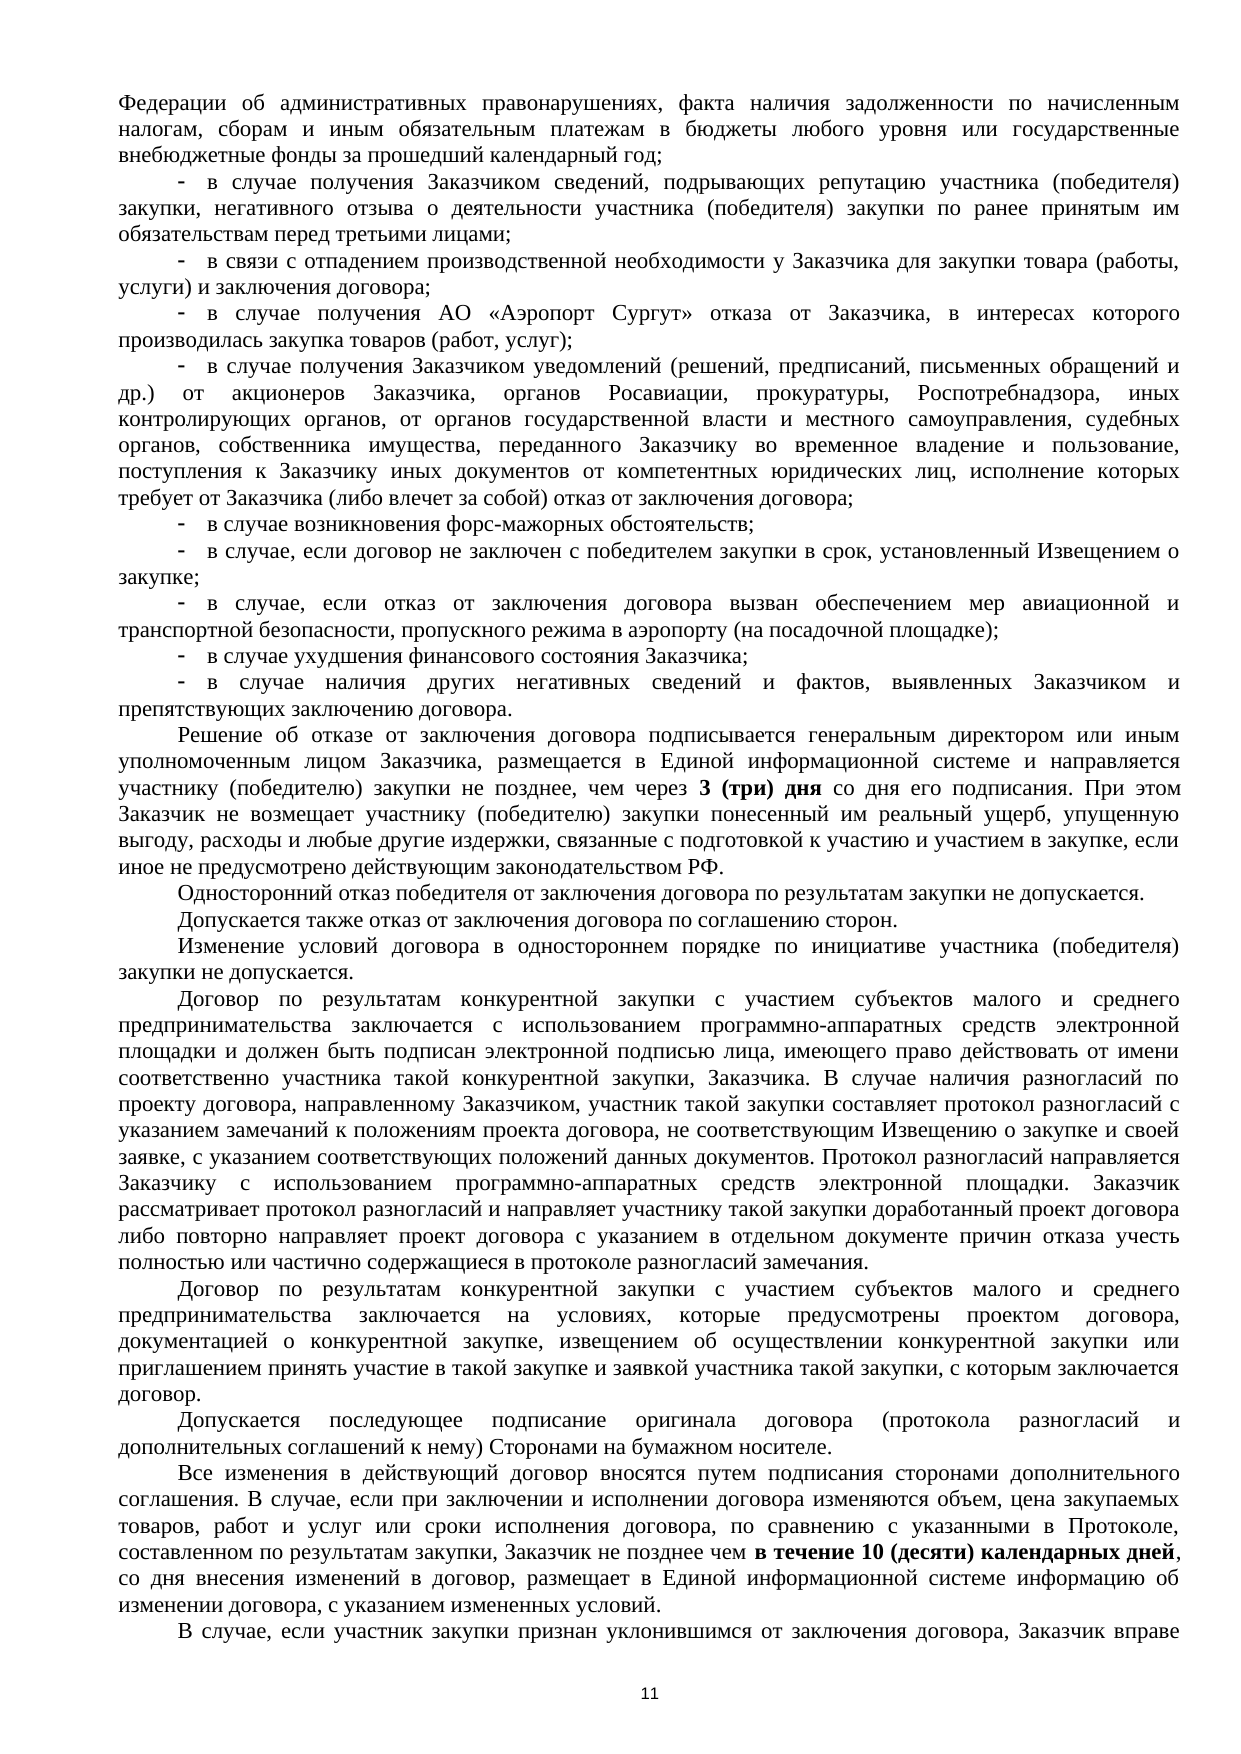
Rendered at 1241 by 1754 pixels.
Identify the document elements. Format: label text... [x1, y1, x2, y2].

text Договор по результатам конкурентной закупки с участием субъектов малого и среднего предпринимательства заключается на условиях, которые предусмотрены проектом договора, документацией о конкурентной закупке, извещением об осуществлении конкурентной закупки или приглашением принять участие в такой закупке и заявкой участника такой закупки, с которым заключается договор. [118, 1274, 1181, 1406]
list в случае получения Заказчиком сведений, подрывающих репутацию участника (победителя) закупки, негативного отзыва о деятельности участника (победителя) закупки по ранее принятым им обязательствам перед третьими лицами; [118, 168, 1181, 247]
list в случае ухудшения финансового состояния Заказчика; [118, 642, 1181, 668]
text Решение об отказе от заключения договора подписывается генеральным директором или иным уполномоченным лицом Заказчика, размещается в Единой информационной системе и направляется участнику (победителю) закупки не позднее, чем через 3 (три) дня со дня его подписания. При этом Заказчик не возмещает участнику (победителю) закупки понесенный им реальный ущерб, упущенную выгоду, расходы и любые другие издержки, связанные с подготовкой к участию и участием в закупке, если иное не предусмотрено действующим законодательством РФ. [118, 721, 1181, 879]
text Договор по результатам конкурентной закупки с участием субъектов малого и среднего предпринимательства заключается с использованием программно-аппаратных средств электронной площадки и должен быть подписан электронной подписью лица, имеющего право действовать от имени соответственно участника такой конкурентной закупки, Заказчика. В случае наличия разногласий по проекту договора, направленному Заказчиком, участник такой закупки составляет протокол разногласий с указанием замечаний к положениям проекта договора, не соответствующим Извещению о закупке и своей заявке, с указанием соответствующих положений данных документов. Протокол разногласий направляется Заказчику с использованием программно-аппаратных средств электронной площадки. Заказчик рассматривает протокол разногласий и направляет участнику такой закупки доработанный проект договора либо повторно направляет проект договора с указанием в отдельном документе причин отказа учесть полностью или частично содержащиеся в протоколе разногласий замечания. [118, 985, 1181, 1274]
list в случае получения Заказчиком уведомлений (решений, предписаний, письменных обращений и др.) от акционеров Заказчика, органов Росавиации, прокуратуры, Роспотребнадзора, иных контролирующих органов, от органов государственной власти и местного самоуправления, судебных органов, собственника имущества, переданного Заказчику во временное владение и пользование, поступления к Заказчику иных документов от компетентных юридических лиц, исполнение которых требует от Заказчика (либо влечет за собой) отказ от заключения договора; [118, 352, 1181, 510]
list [118, 89, 1181, 168]
text Изменение условий договора в одностороннем порядке по инициативе участника (победителя) закупки не допускается. [118, 932, 1181, 985]
list в случае, если договор не заключен с победителем закупки в срок, установленный Извещением о закупке; [118, 537, 1181, 589]
text Допускается последующее подписание оригинала договора (протокола разногласий и дополнительных соглашений к нему) Сторонами на бумажном носителе. [118, 1406, 1181, 1459]
list в случае возникновения форс-мажорных обстоятельств; [118, 510, 1181, 537]
text Допускается также отказ от заключения договора по соглашению сторон. [118, 906, 1181, 932]
list в случае, если отказ от заключения договора вызван обеспечением мер авиационной и транспортной безопасности, пропускного режима в аэропорту (на посадочной площадке); [118, 589, 1181, 642]
list в случае наличия других негативных сведений и фактов, выявленных Заказчиком и препятствующих заключению договора. [118, 668, 1181, 721]
text Все изменения в действующий договор вносятся путем подписания сторонами дополнительного соглашения. В случае, если при заключении и исполнении договора изменяются объем, цена закупаемых товаров, работ и услуг или сроки исполнения договора, по сравнению с указанными в Протоколе, составленном по результатам закупки, Заказчик не позднее чем в течение 10 (десяти) календарных дней, со дня внесения изменений в договор, размещает в Единой информационной системе информацию об изменении договора, с указанием измененных условий. [118, 1459, 1181, 1617]
text Односторонний отказ победителя от заключения договора по результатам закупки не допускается. [118, 879, 1181, 906]
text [118, 1617, 1181, 1643]
list в связи с отпадением производственной необходимости у Заказчика для закупки товара (работы, услуги) и заключения договора; [118, 247, 1181, 299]
list в случае получения АО «Аэропорт Сургут» отказа от Заказчика, в интересах которого производилась закупка товаров (работ, услуг); [118, 299, 1181, 352]
